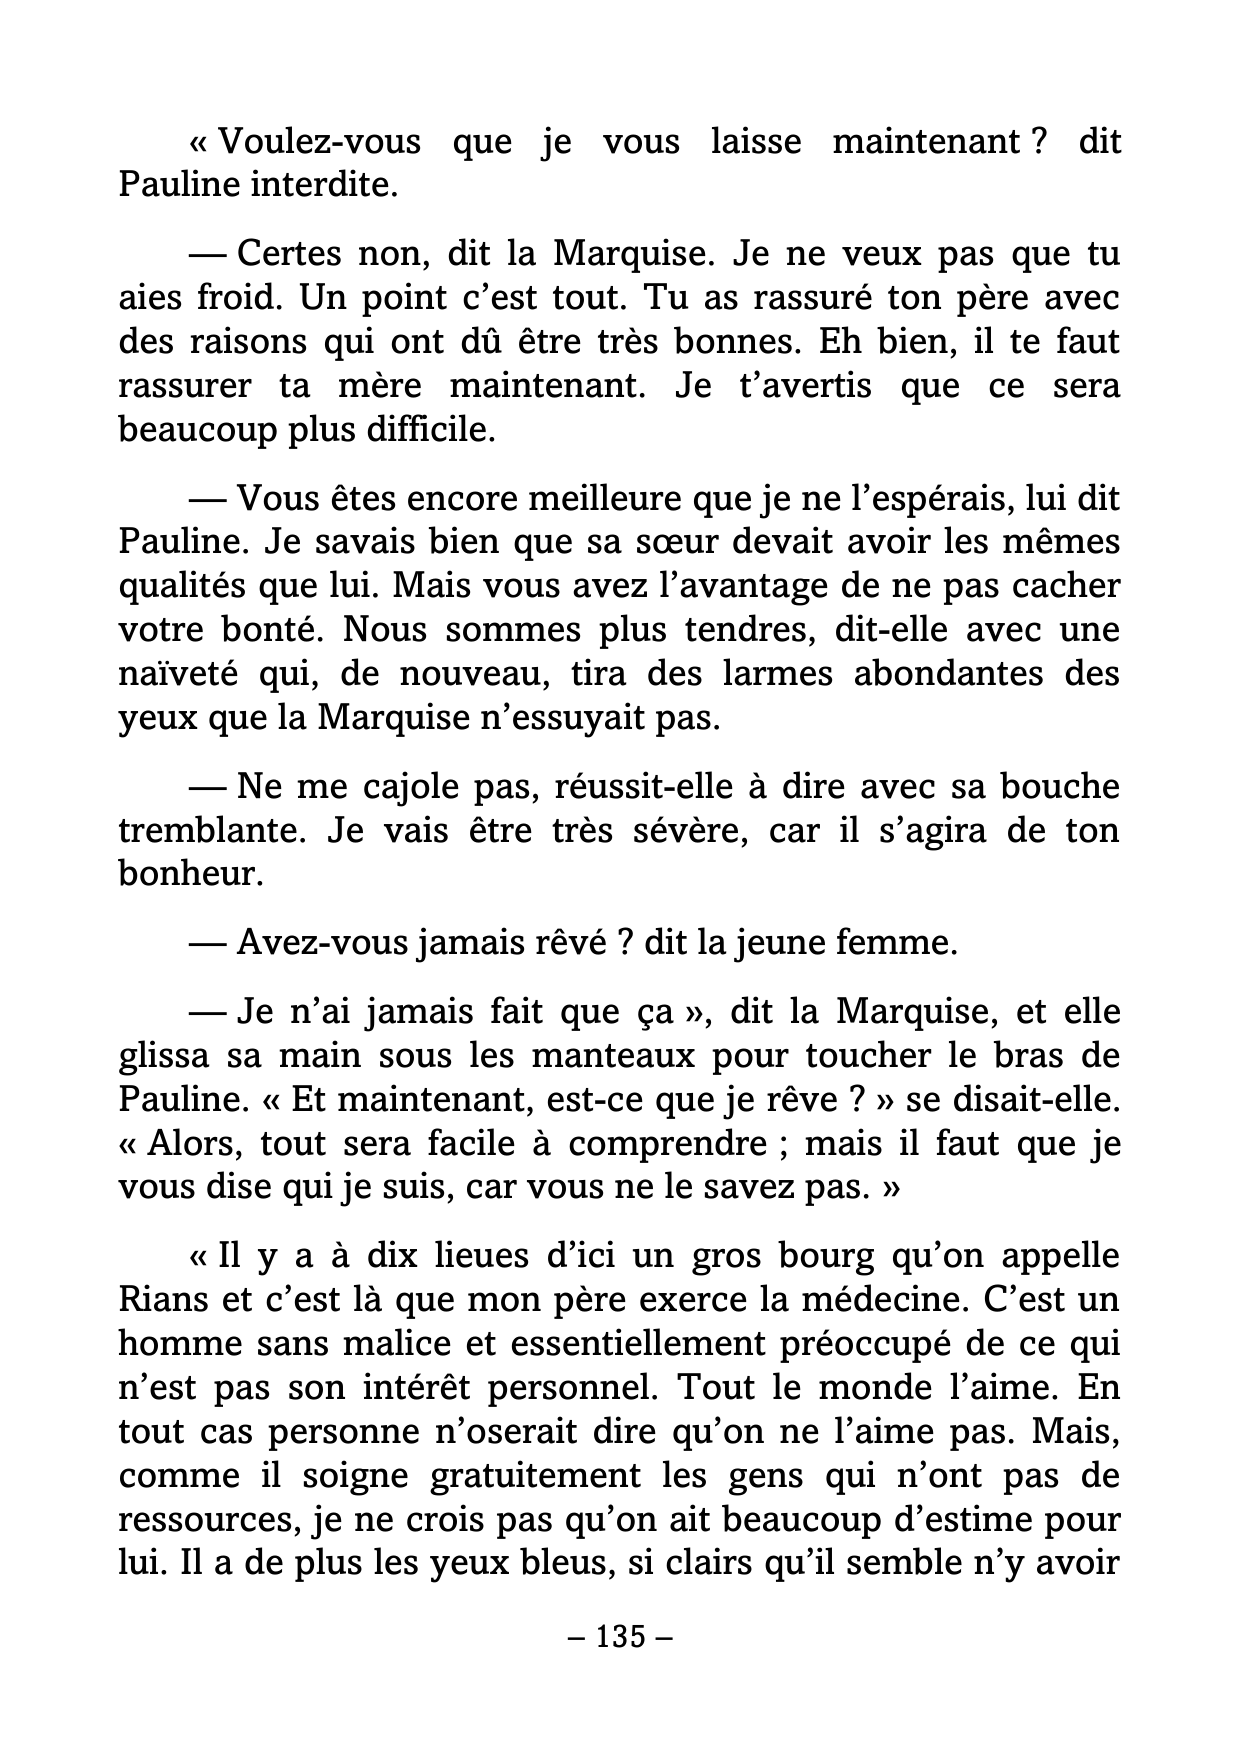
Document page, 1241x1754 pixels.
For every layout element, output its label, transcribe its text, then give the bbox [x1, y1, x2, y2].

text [118, 1233, 1122, 1584]
text — Avez-vous jamais rêvé ? dit la jeune femme. [118, 920, 1122, 964]
text — Ne me cajole pas, réussit-elle à dire avec sa bouche tremblante. Je vais être très sévère, car il s’agira de ton bonheur. [118, 763, 1122, 895]
text « Voulez-vous que je vous laisse maintenant ? dit Pauline interdite. [118, 118, 1122, 206]
text — Je n’ai jamais fait que ça », dit la Marquise, et elle glissa sa main sous les manteaux pour toucher le bras de Pauline. « Et maintenant, est-ce que je rêve ? » se disait-elle. « Alors, tout sera facile à comprendre ; mais il faut que je vous dise qui je suis, car vous ne le savez pas. » [118, 989, 1122, 1208]
text — Vous êtes encore meilleure que je ne l’espérais, lui dit Pauline. Je savais bien que sa sœur devait avoir les mêmes qualités que lui. Mais vous avez l’avantage de ne pas cacher votre bonté. Nous sommes plus tendres, dit-elle avec une naïveté qui, de nouveau, tira des larmes abondantes des yeux que la Marquise n’essuyait pas. [118, 475, 1122, 738]
text — Certes non, dit la Marquise. Je ne veux pas que tu aies froid. Un point c’est tout. Tu as rassuré ton père avec des raisons qui ont dû être très bonnes. Eh bien, il te faut rassurer ta mère maintenant. Je t’avertis que ce sera beaucoup plus difficile. [118, 231, 1122, 450]
